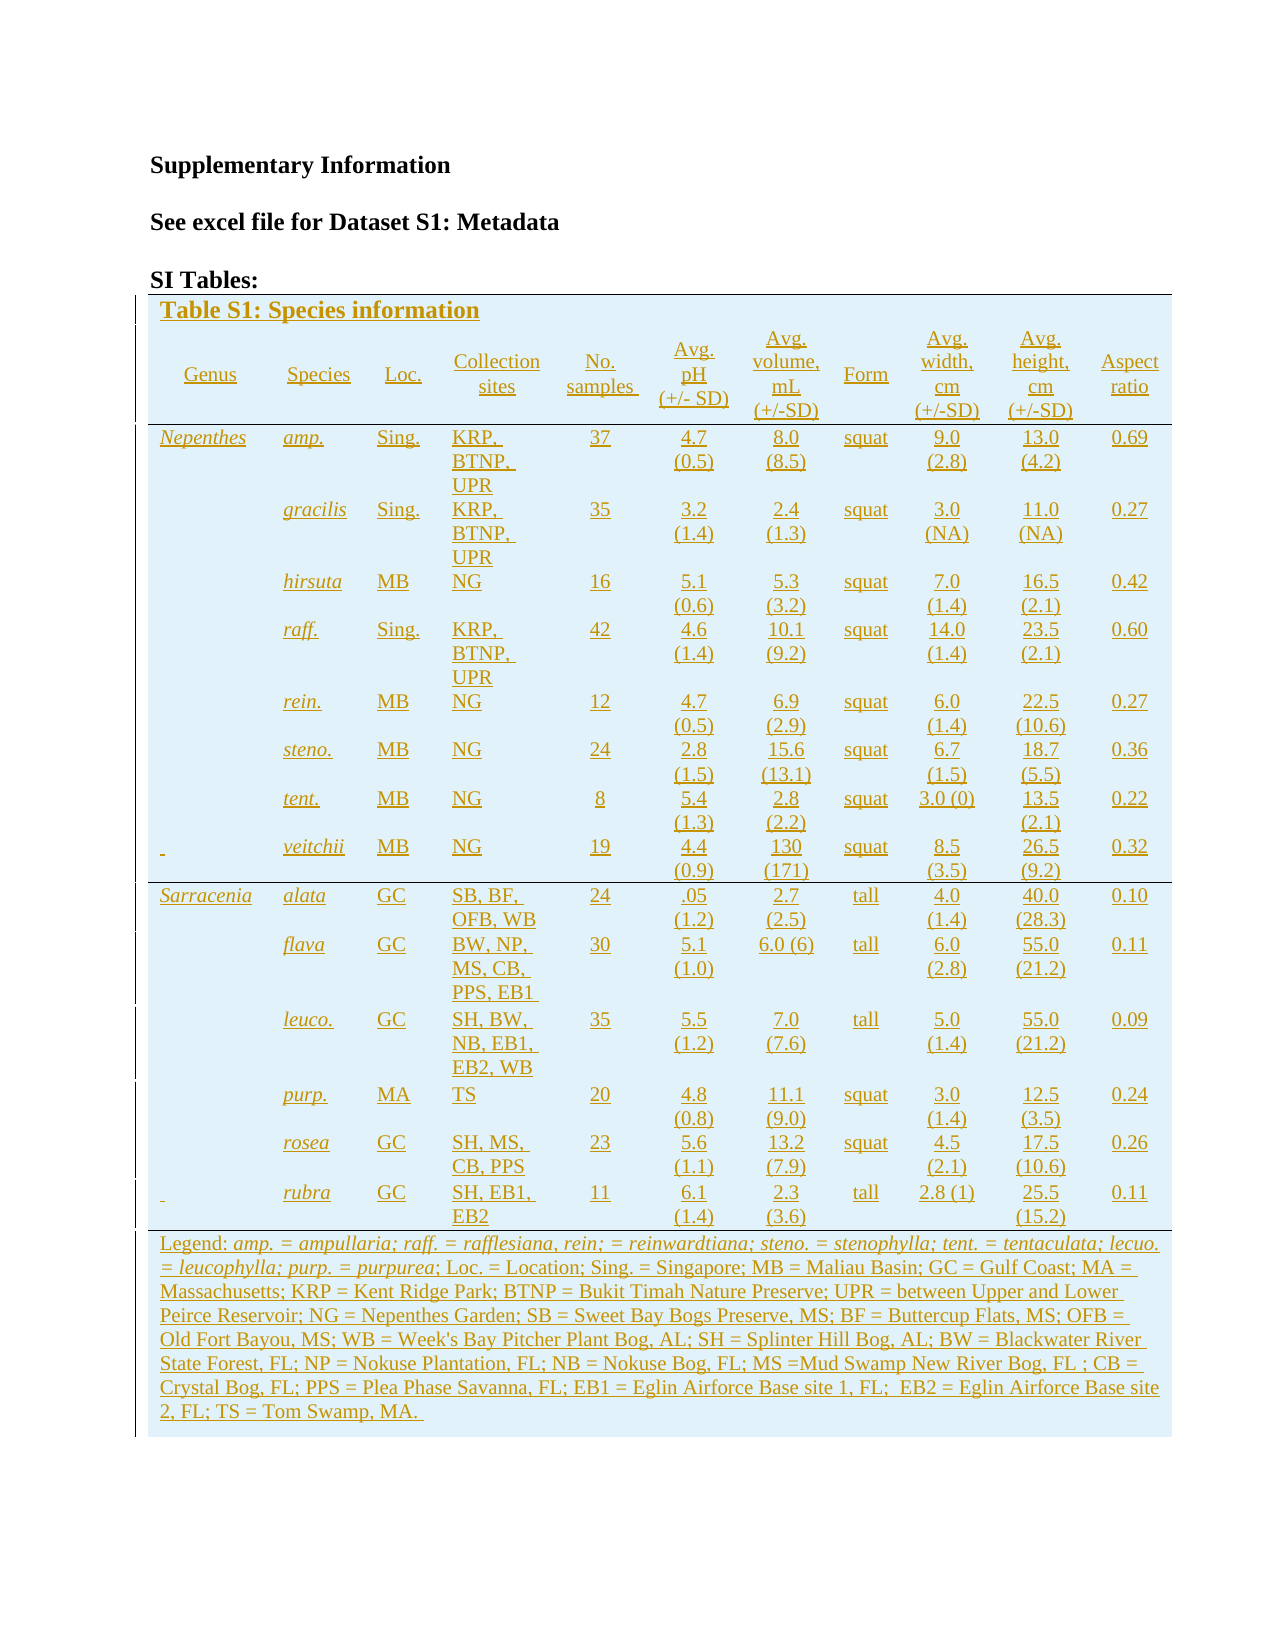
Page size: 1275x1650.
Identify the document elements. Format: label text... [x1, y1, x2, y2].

text SI Tables: [150, 265, 1125, 294]
text See excel file for Dataset S1: Metadata [150, 207, 1125, 236]
text Supplementary Information [150, 150, 1125, 179]
